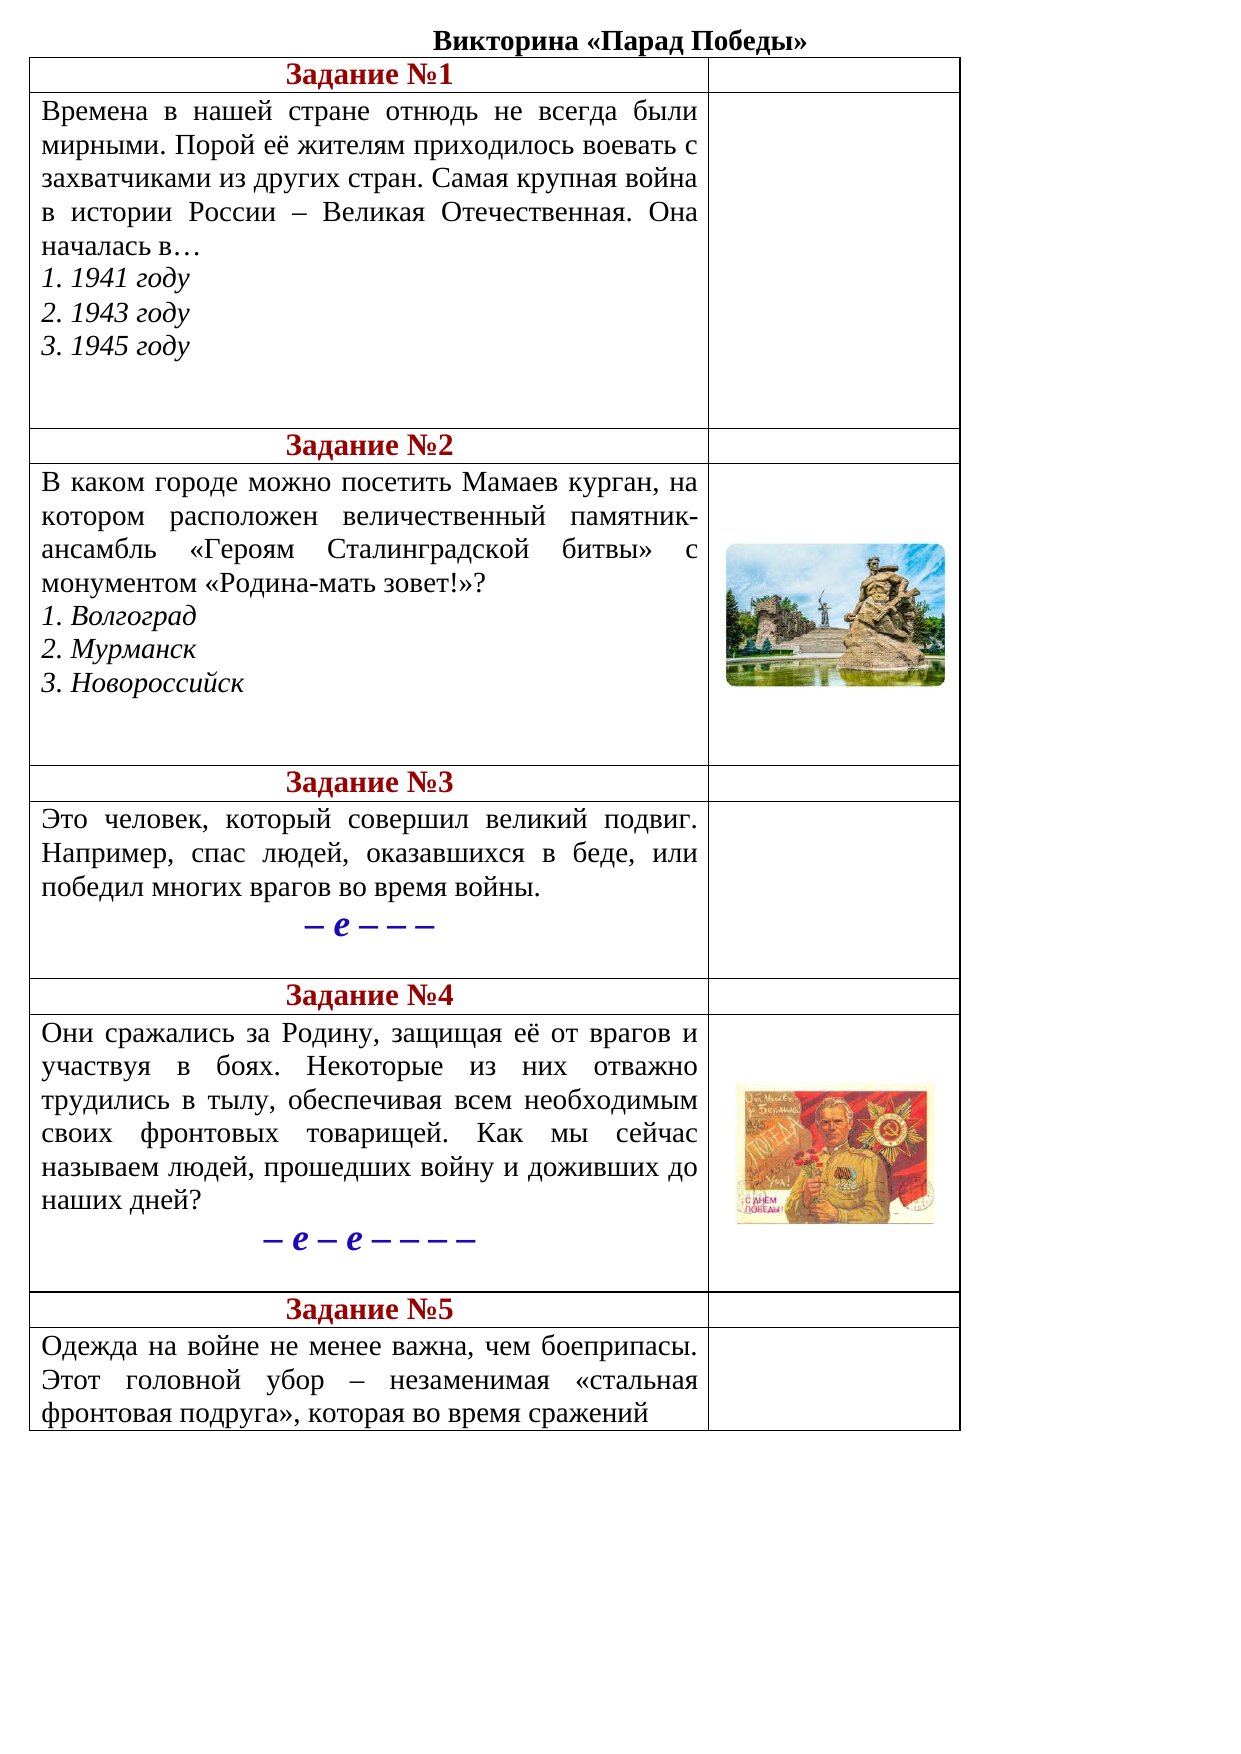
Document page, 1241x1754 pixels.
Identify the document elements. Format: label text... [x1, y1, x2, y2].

table_cell [709, 464, 959, 765]
table_cell Задание №4 [30, 979, 708, 1014]
table_cell Это человек, который совершил великий подвиг. Например, спас людей, оказавшихся в беде, или победил многих врагов во время войны. – е – – – [30, 802, 708, 978]
table_cell [709, 802, 959, 978]
table_cell В каком городе можно посетить Мамаев курган, на котором расположен величественный памятник- ансамбль «Героям Сталинградской битвы» с монументом «Родина-мать зовет!»? Волгоград Мурманск Новороссийск [30, 464, 708, 765]
table_cell Они сражались за Родину, защищая её от врагов и участвуя в боях. Некоторые из них отважно трудились в тылу, обеспечивая всем необходимым своих фронтовых товарищей. Как мы сейчас называем людей, прошедших войну и доживших до наших дней? – е – е – – – – [30, 1015, 708, 1291]
table_cell [709, 1293, 959, 1327]
table_cell Задание №2 [30, 429, 708, 463]
table_cell [709, 429, 959, 463]
table_header [709, 58, 959, 92]
table_cell Времена в нашей стране отнюдь не всегда были мирными. Порой её жителям приходилось воевать с захватчиками из других стран. Самая крупная война в истории России – Великая Отечественная. Она началась в… 1941 году 1943 году 1945 году [30, 93, 708, 428]
table_cell Задание №5 [30, 1293, 708, 1327]
table_cell [709, 1015, 959, 1291]
table_cell Задание №3 [30, 766, 708, 801]
text Викторина «Парад Победы» [29, 23, 1211, 57]
table_cell [709, 1328, 959, 1429]
table_cell [709, 766, 959, 801]
table_cell Одежда на войне не менее важна, чем боеприпасы. Этот головной убор – незаменимая «стальная фронтовая подруга», которая во время сражений [30, 1328, 708, 1429]
picture [721, 541, 948, 689]
picture [734, 1082, 936, 1225]
table_cell [709, 93, 959, 428]
table_header Задание №1 [30, 58, 708, 92]
table_cell [709, 979, 959, 1014]
